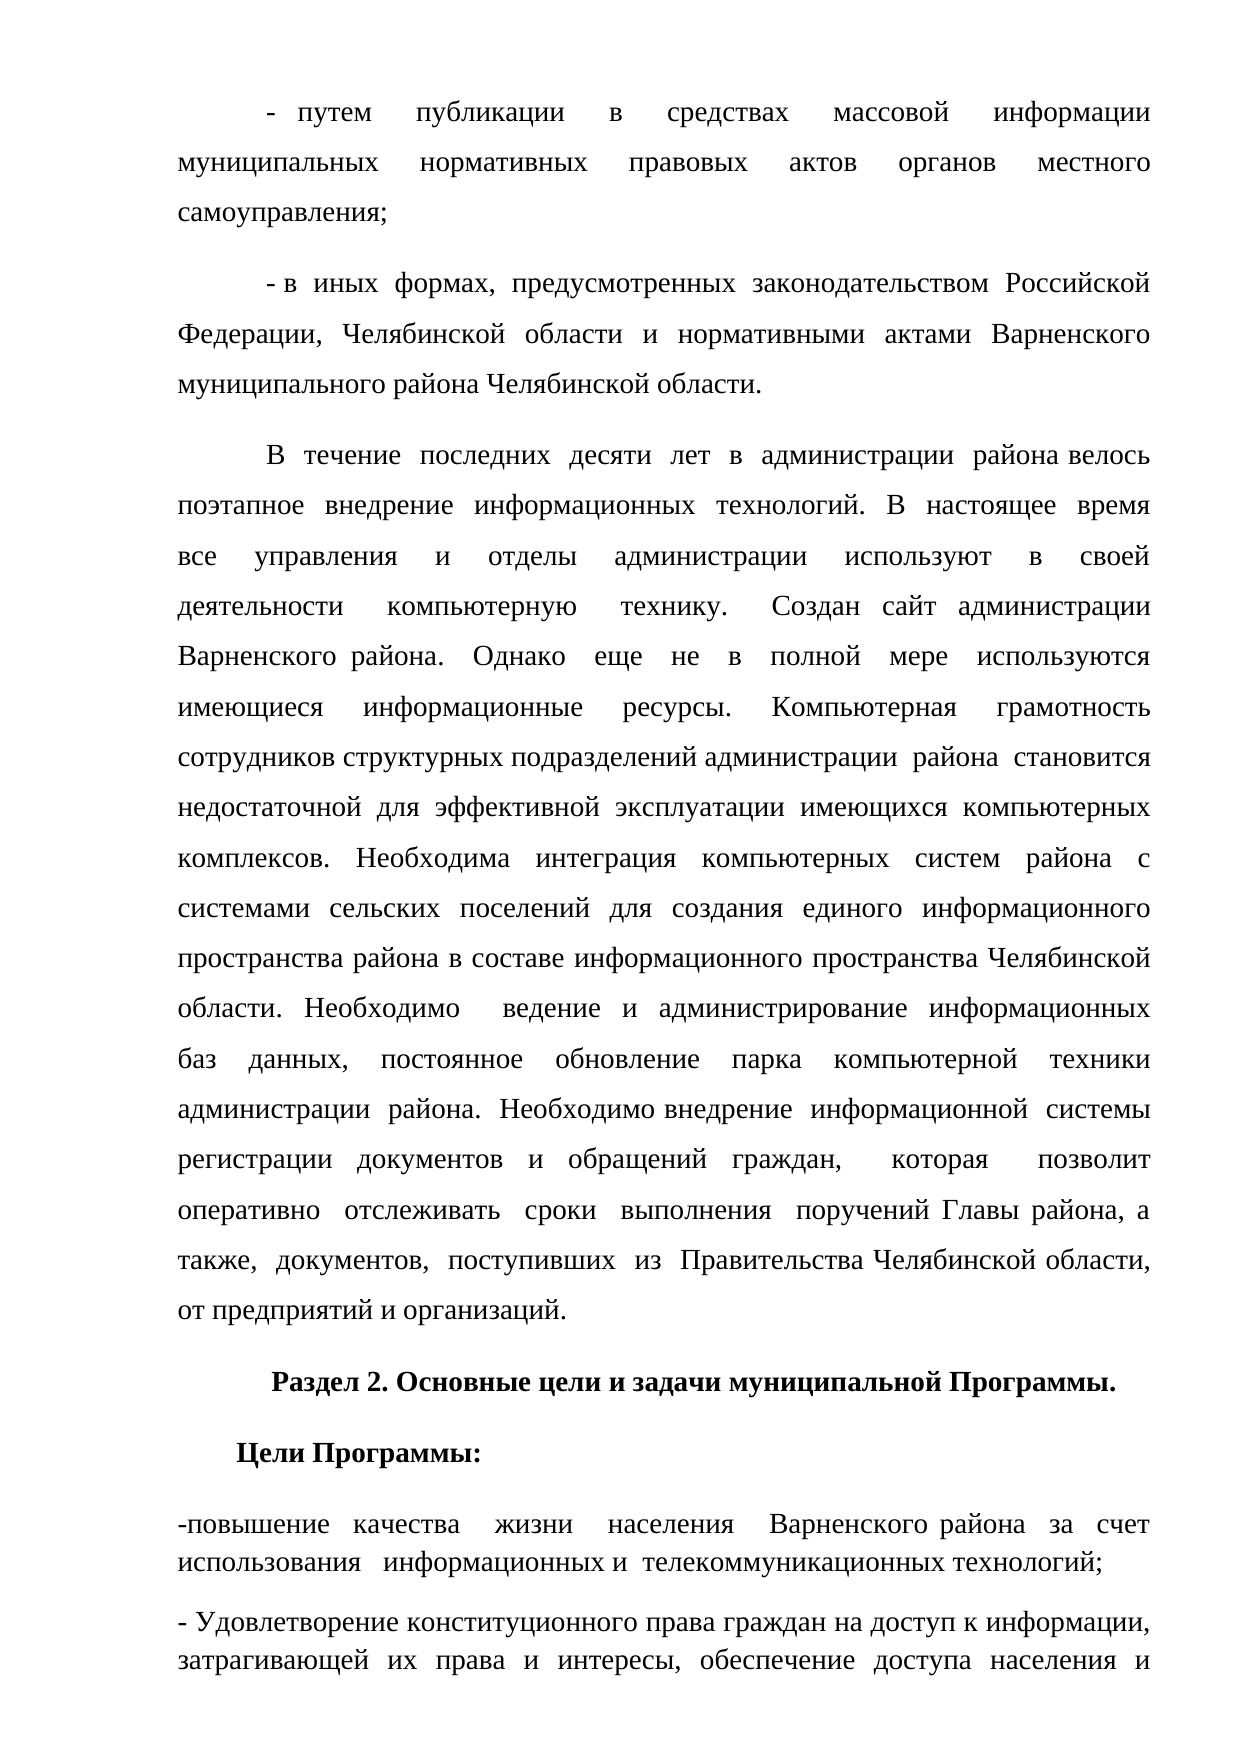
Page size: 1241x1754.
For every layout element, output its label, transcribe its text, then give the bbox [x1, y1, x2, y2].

text - путем публикации в средствах массовой информации муниципальных нормативных правовых актов органов местного самоуправления; [177, 94, 1152, 228]
text - в иных формах, предусмотренных законодательством Российской Федерации, Челябинской области и нормативными актами Варненского муниципального района Челябинской области. [177, 265, 1152, 399]
text В течение последних десяти лет в администрации района велось поэтапное внедрение информационных технологий. В настоящее время все управления и отделы администрации используют в своей деятельности компьютерную технику. Создан сайт администрации Варненского района. Однако еще не в полной мере используются имеющиеся информационные ресурсы. Компьютерная грамотность сотрудников структурных подразделений администрации района становится недостаточной для эффективной эксплуатации имеющихся компьютерных комплексов. Необходима интеграция компьютерных систем района с системами сельских поселений для создания единого информационного пространства района в составе информационного пространства Челябинской области. Необходимо ведение и администрирование информационных баз данных, постоянное обновление парка компьютерной техники администрации района. Необходимо внедрение информационной системы регистрации документов и обращений граждан, которая позволит оперативно отслеживать сроки выполнения поручений Главы района, а также, документов, поступивших из Правительства Челябинской области, от предприятий и организаций. [177, 437, 1152, 1326]
text Цели Программы: [177, 1435, 1152, 1468]
text Раздел 2. Основные цели и задачи муниципальной Программы. [177, 1364, 1152, 1397]
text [177, 1604, 1152, 1676]
text -повышение качества жизни населения Варненского района за счет использования информационных и телекоммуникационных технологий; [177, 1506, 1152, 1578]
